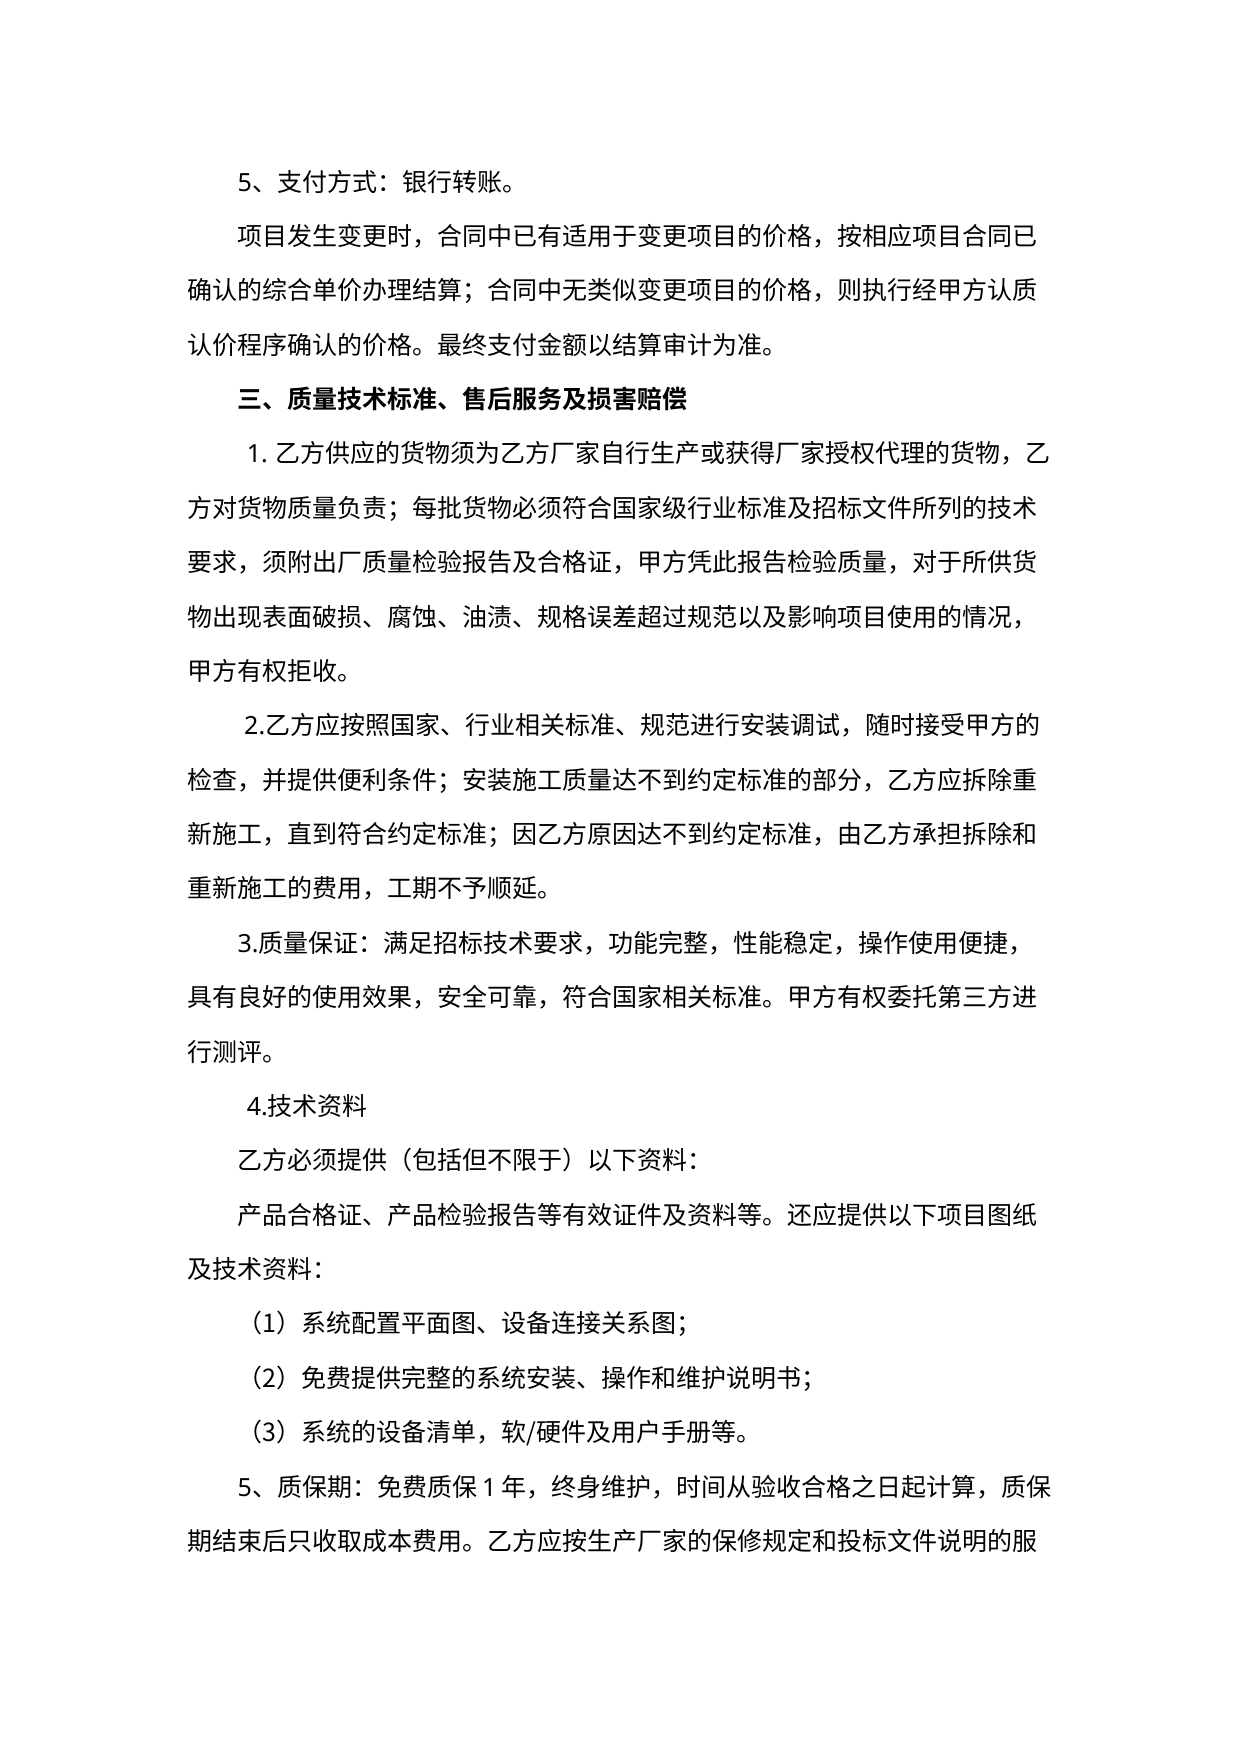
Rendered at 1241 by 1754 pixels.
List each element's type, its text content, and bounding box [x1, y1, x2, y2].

text 乙方必须提供（包括但不限于）以下资料： [237, 1141, 1053, 1177]
text （2）免费提供完整的系统安装、操作和维护说明书； [237, 1358, 1053, 1394]
text 3.质量保证：满足招标技术要求，功能完整，性能稳定，操作使用便捷，具有良好的使用效果，安全可靠，符合国家相关标准。甲方有权委托第三方进行测评。 [187, 923, 1053, 1068]
text 产品合格证、产品检验报告等有效证件及资料等。还应提供以下项目图纸及技术资料： [187, 1195, 1053, 1286]
text 2.乙方应按照国家、行业相关标准、规范进行安装调试，随时接受甲方的检查，并提供便利条件；安装施工质量达不到约定标准的部分，乙方应拆除重新施工，直到符合约定标准；因乙方原因达不到约定标准，由乙方承担拆除和重新施工的费用，工期不予顺延。 [187, 706, 1053, 905]
text （3）系统的设备清单，软/硬件及用户手册等。 [237, 1413, 1053, 1449]
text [187, 1467, 1053, 1558]
text 项目发生变更时，合同中已有适用于变更项目的价格，按相应项目合同已确认的综合单价办理结算；合同中无类似变更项目的价格，则执行经甲方认质认价程序确认的价格。最终支付金额以结算审计为准。 [187, 216, 1053, 361]
text 三、质量技术标准、售后服务及损害赔偿 [187, 379, 1053, 416]
text 5、支付方式：银行转账。 [187, 162, 1053, 198]
text 4.技术资料 [247, 1086, 1053, 1123]
text （1）系统配置平面图、设备连接关系图； [237, 1304, 1053, 1340]
list 乙方供应的货物须为乙方厂家自行生产或获得厂家授权代理的货物，乙方对货物质量负责；每批货物必须符合国家级行业标准及招标文件所列的技术要求，须附出厂质量检验报告及合格证，甲方凭此报告检验质量，对于所供货物出现表面破损、腐蚀、油渍、规格误差超过规范以及影响项目使用的情况，甲方有权拒收。 [187, 434, 1053, 688]
